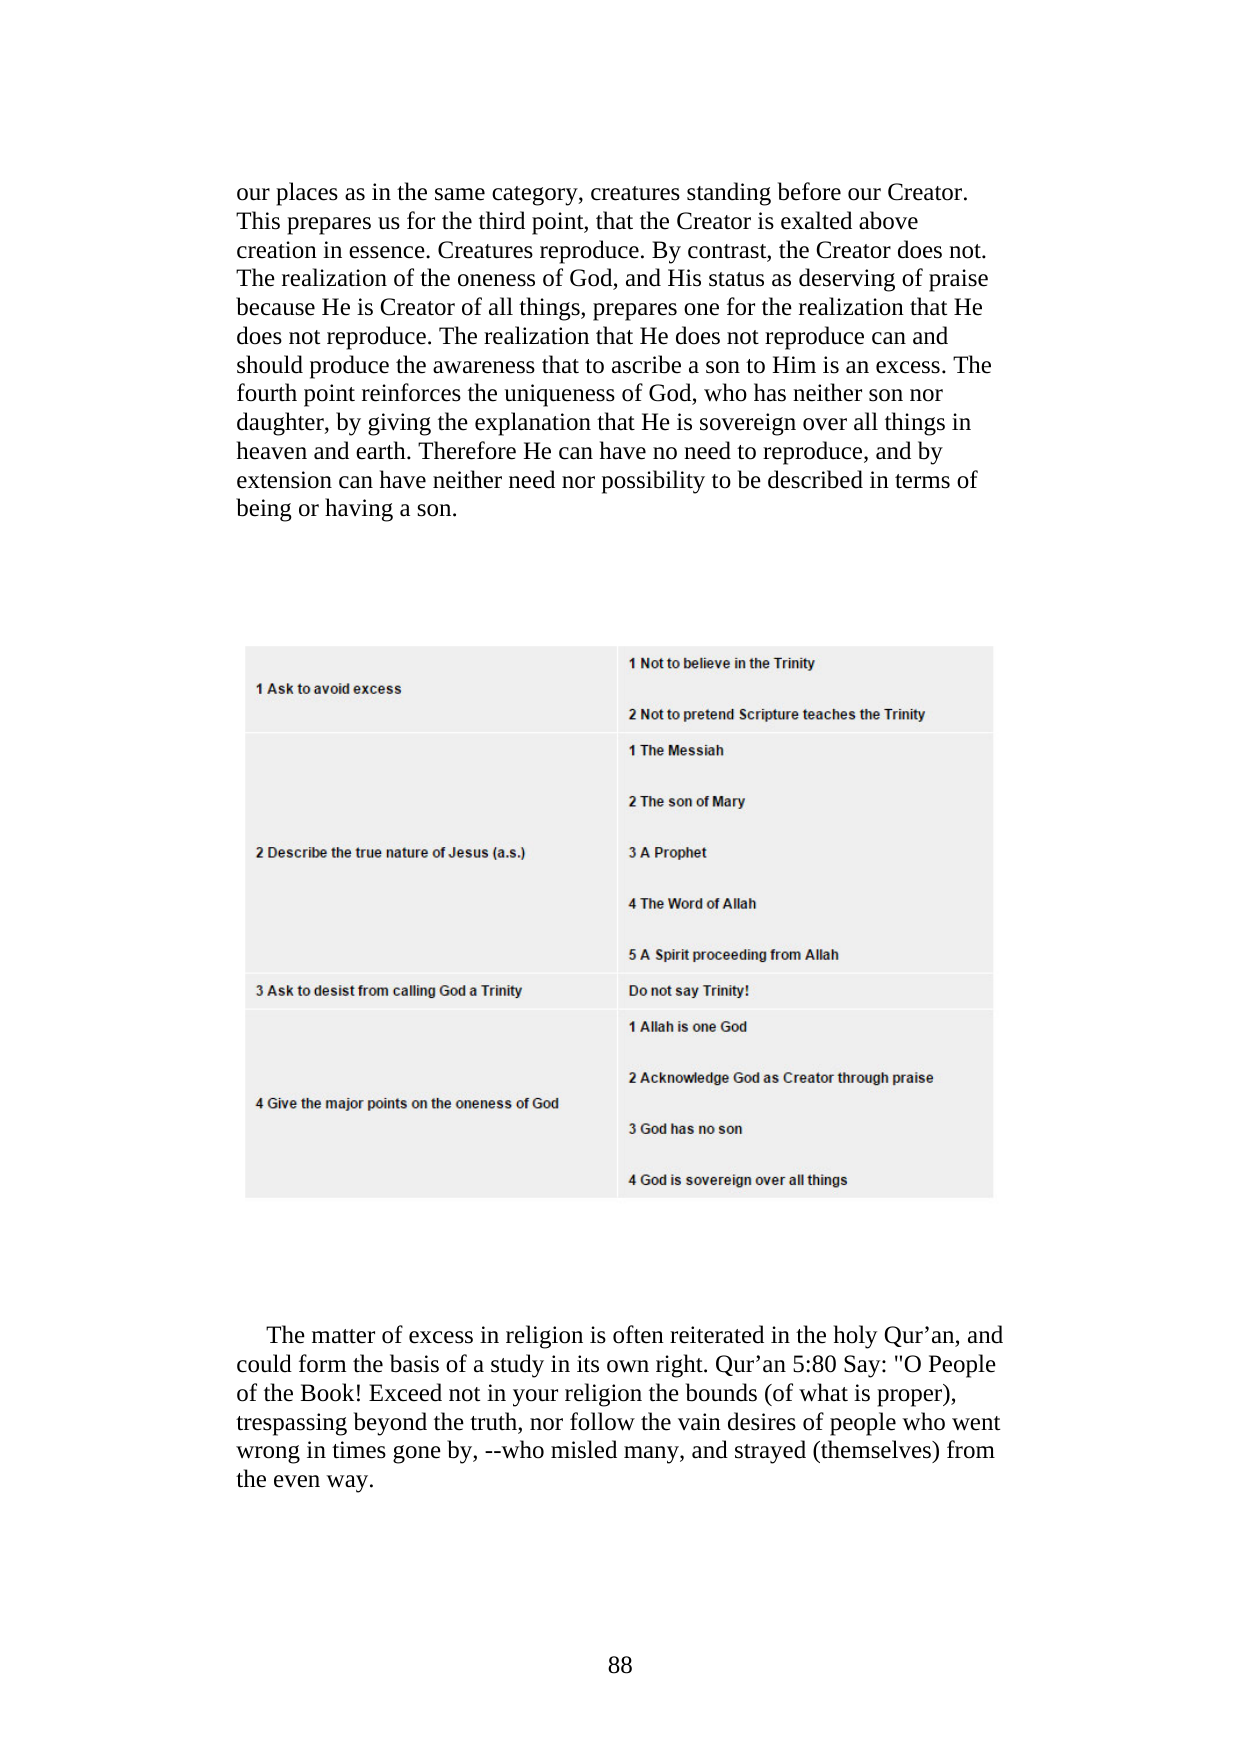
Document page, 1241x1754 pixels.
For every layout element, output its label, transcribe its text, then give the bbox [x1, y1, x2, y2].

text The matter of excess in religion is often reiterated in the holy Qur’an, and could form the basis of a study in its own right. Qur’an 5:80 Say: "O People of the Book! Exceed not in your religion the bounds (of what is proper), trespassing beyond the truth, nor follow the vain desires of people who went wrong in times gone by, --who misled many, and strayed (themselves) from the even way. [236, 1321, 1004, 1493]
picture [236, 637, 1004, 1206]
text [236, 177, 1004, 522]
